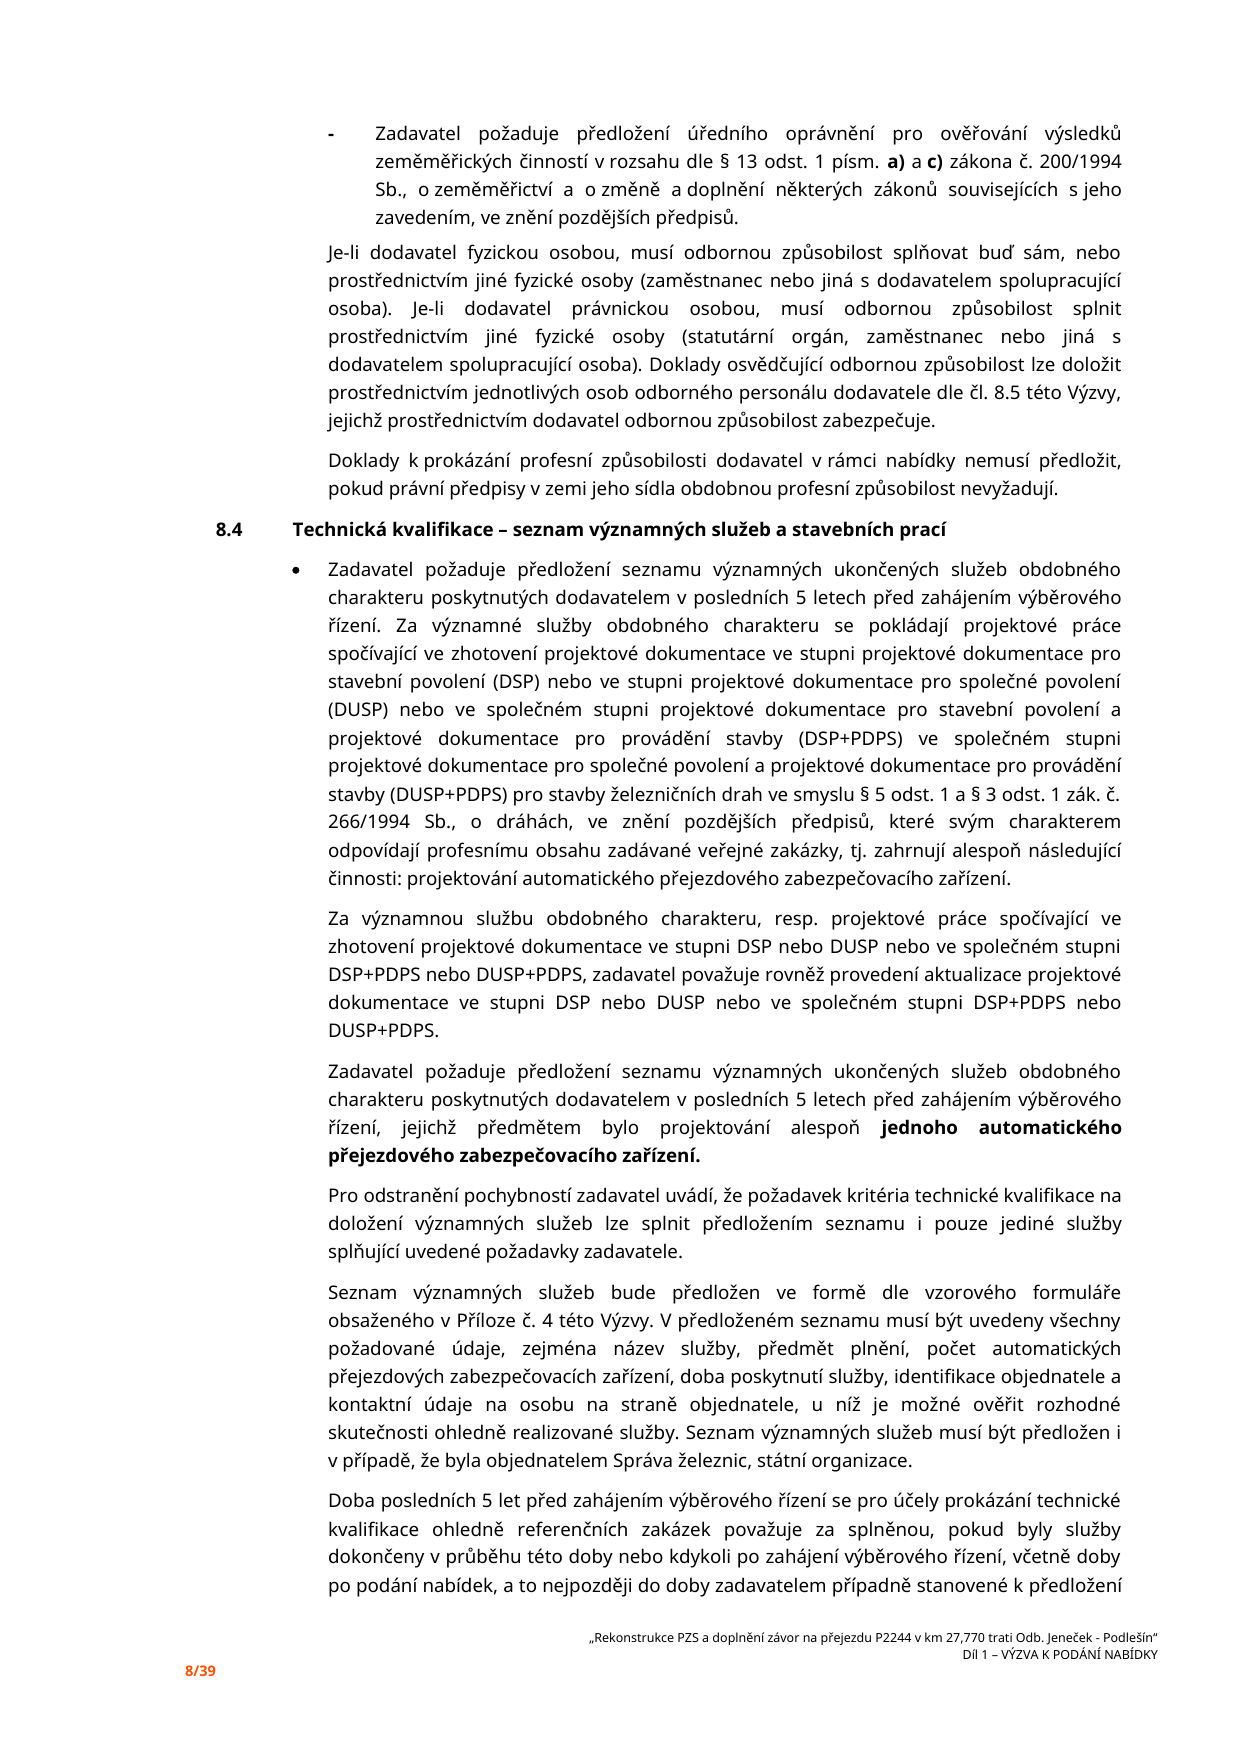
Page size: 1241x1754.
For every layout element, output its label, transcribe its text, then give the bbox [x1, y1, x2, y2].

text Seznam významných služeb bude předložen ve formě dle vzorového formuláře obsaženého v Příloze č. 4 této Výzvy. V předloženém seznamu musí být uvedeny všechny požadované údaje, zejména název služby, předmět plnění, počet automatických přejezdových zabezpečovacích zařízení, doba poskytnutí služby, identifikace objednatele a kontaktní údaje na osobu na straně objednatele, u níž je možné ověřit rozhodné skutečnosti ohledně realizované služby. Seznam významných služeb musí být předložen i v případě, že byla objednatelem Správa železnic, státní organizace. [328, 1279, 1122, 1473]
text Zadavatel požaduje předložení seznamu významných ukončených služeb obdobného charakteru poskytnutých dodavatelem v posledních 5 letech před zahájením výběrového řízení. Za významné služby obdobného charakteru se pokládají projektové práce spočívající ve zhotovení projektové dokumentace ve stupni projektové dokumentace pro stavební povolení (DSP) nebo ve stupni projektové dokumentace pro společné povolení (DUSP) nebo ve společném stupni projektové dokumentace pro stavební povolení a projektové dokumentace pro provádění stavby (DSP+PDPS) ve společném stupni projektové dokumentace pro společné povolení a projektové dokumentace pro provádění stavby (DUSP+PDPS) pro stavby železničních drah ve smyslu § 5 odst. 1 a § 3 odst. 1 zák. č. 266/1994 Sb., o dráhách, ve znění pozdějších předpisů, které svým charakterem odpovídají profesnímu obsahu zadávané veřejné zakázky, tj. zahrnují alespoň následující činnosti: projektování automatického přejezdového zabezpečovacího zařízení. [292, 557, 1122, 890]
text Je-li dodavatel fyzickou osobou, musí odbornou způsobilost splňovat buď sám, nebo prostřednictvím jiné fyzické osoby (zaměstnanec nebo jiná s dodavatelem spolupracující osoba). Je-li dodavatel právnickou osobou, musí odbornou způsobilost splnit prostřednictvím jiné fyzické osoby (statutární orgán, zaměstnanec nebo jiná s dodavatelem spolupracující osoba). Doklady osvědčující odbornou způsobilost lze doložit prostřednictvím jednotlivých osob odborného personálu dodavatele dle čl. 8.5 této Výzvy, jejichž prostřednictvím dodavatel odbornou způsobilost zabezpečuje. [328, 239, 1122, 433]
text Zadavatel požaduje předložení seznamu významných ukončených služeb obdobného charakteru poskytnutých dodavatelem v posledních 5 letech před zahájením výběrového řízení, jejichž předmětem bylo projektování alespoň jednoho automatického přejezdového zabezpečovacího zařízení. [328, 1058, 1122, 1168]
text Zadavatel požaduje předložení úředního oprávnění pro ověřování výsledků zeměměřických činností v rozsahu dle § 13 odst. 1 písm. a) a c) zákona č. 200/1994 Sb., o zeměměřictví a o změně a doplnění některých zákonů souvisejících s jeho zavedením, ve znění pozdějších předpisů. [328, 121, 1122, 230]
text Za významnou službu obdobného charakteru, resp. projektové práce spočívající ve zhotovení projektové dokumentace ve stupni DSP nebo DUSP nebo ve společném stupni DSP+PDPS nebo DUSP+PDPS, zadavatel považuje rovněž provedení aktualizace projektové dokumentace ve stupni DSP nebo DUSP nebo ve společném stupni DSP+PDPS nebo DUSP+PDPS. [328, 905, 1122, 1043]
text Pro odstranění pochybností zadavatel uvádí, že požadavek kritéria technické kvalifikace na doložení významných služeb lze splnit předložením seznamu i pouze jediné služby splňující uvedené požadavky zadavatele. [328, 1183, 1122, 1264]
text Technická kvalifikace – seznam významných služeb a stavebních prací [216, 516, 1122, 542]
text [328, 1488, 1122, 1597]
text Doklady k prokázání profesní způsobilosti dodavatel v rámci nabídky nemusí předložit, pokud právní předpisy v zemi jeho sídla obdobnou profesní způsobilost nevyžadují. [328, 448, 1122, 501]
